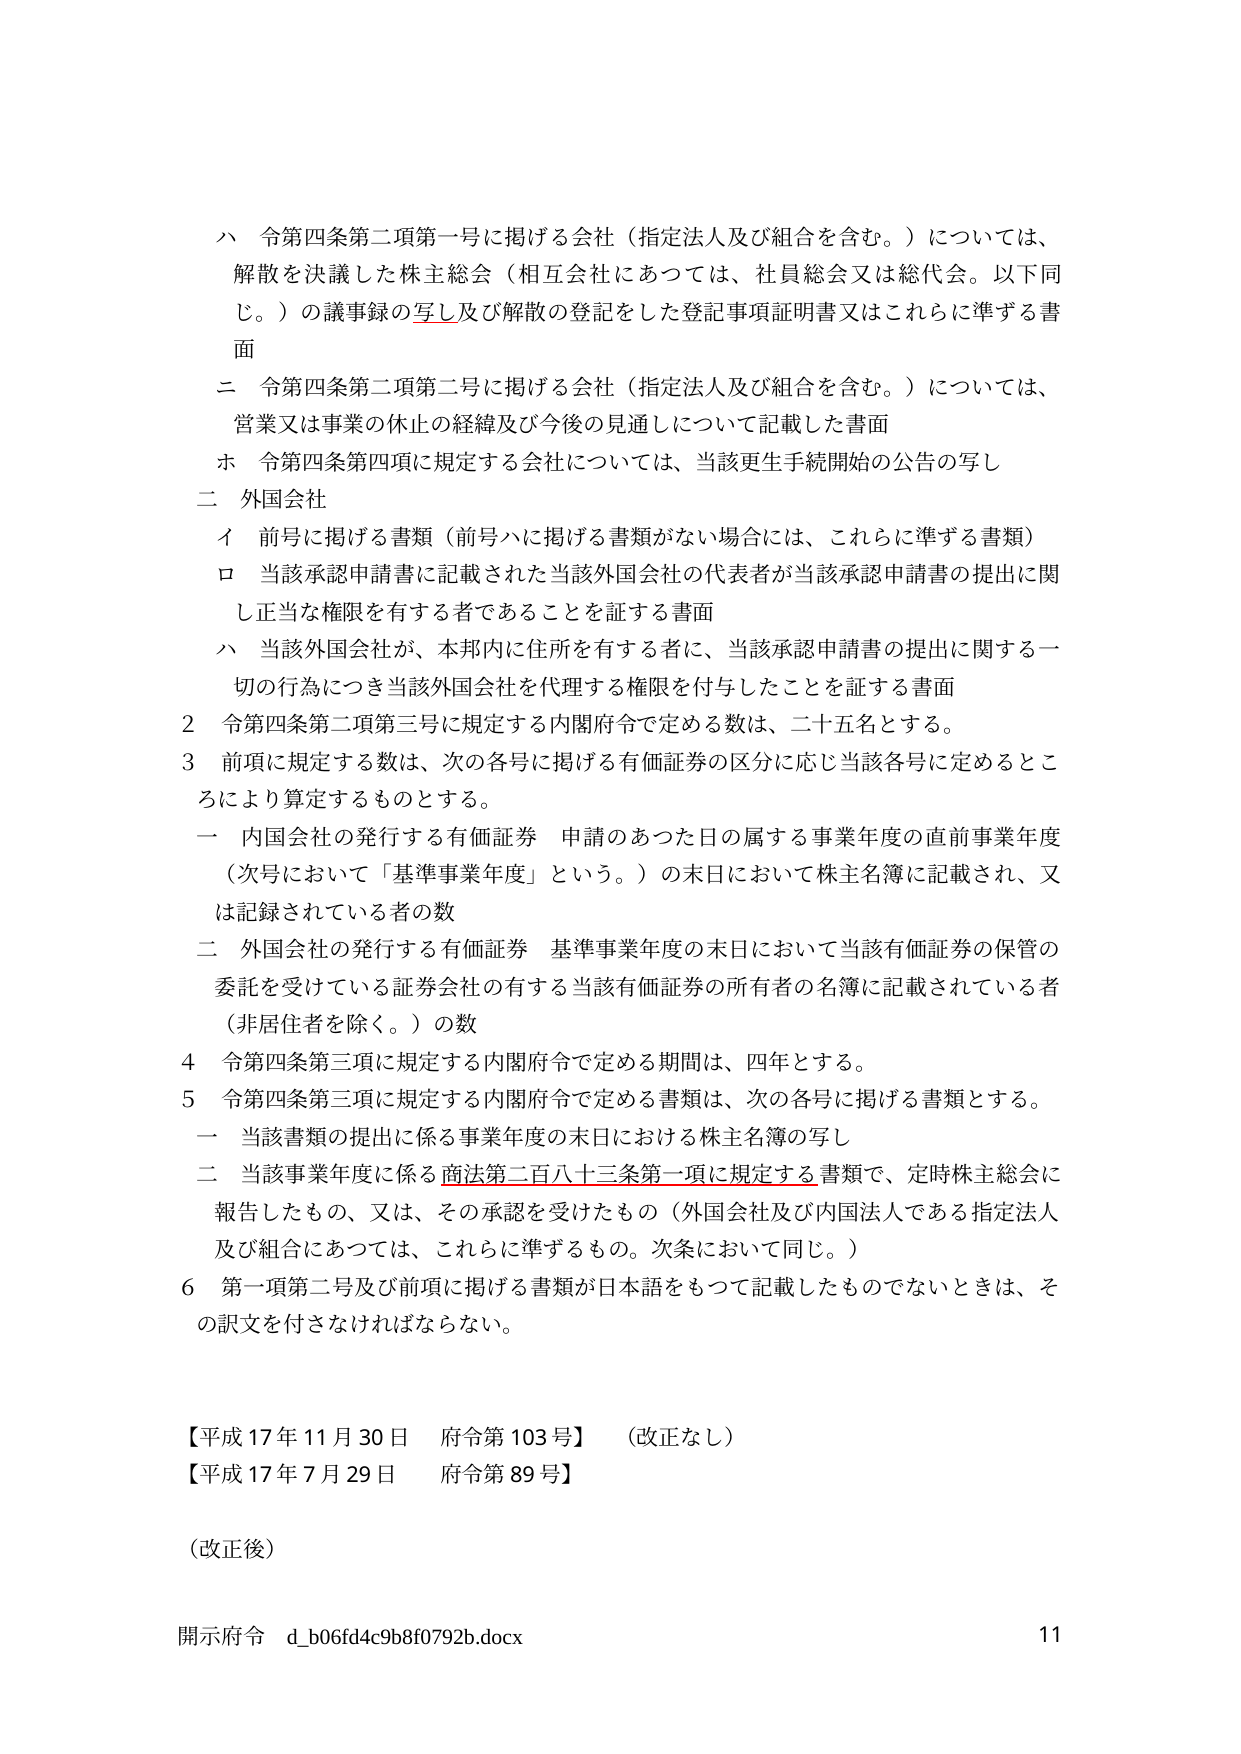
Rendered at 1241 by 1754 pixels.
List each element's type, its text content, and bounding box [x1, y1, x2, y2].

text 二 外国会社 [196, 479, 1063, 517]
text 一 内国会社の発行する有価証券 申請のあつた日の属する事業年度の直前事業年度（次号において「基準事業年度」という。）の末日において株主名簿に記載され、又は記録されている者の数 [196, 817, 1063, 929]
text 二 外国会社の発行する有価証券 基準事業年度の末日において当該有価証券の保管の委託を受けている証券会社の有する当該有価証券の所有者の名簿に記載されている者（非居住者を除く。）の数 [196, 929, 1063, 1042]
text ハ 当該外国会社が、本邦内に住所を有する者に、当該承認申請書の提出に関する一切の行為につき当該外国会社を代理する権限を付与したことを証する書面 [215, 629, 1063, 704]
text ハ 令第四条第二項第一号に掲げる会社（指定法人及び組合を含む。）については、解散を決議した株主総会（相互会社にあつては、社員総会又は総代会。以下同じ。）の議事録の写し及び解散の登記をした登記事項証明書又はこれらに準ずる書面 [215, 217, 1063, 367]
text （改正後） [177, 1529, 1063, 1567]
text ２ 令第四条第二項第三号に規定する内閣府令で定める数は、二十五名とする。 [177, 704, 1063, 742]
text ホ 令第四条第四項に規定する会社については、当該更生手続開始の公告の写し [215, 442, 1063, 479]
text ニ 令第四条第二項第二号に掲げる会社（指定法人及び組合を含む。）については、営業又は事業の休止の経緯及び今後の見通しについて記載した書面 [215, 367, 1063, 442]
text イ 前号に掲げる書類（前号ハに掲げる書類がない場合には、これらに準ずる書類） [215, 517, 1063, 554]
text 一 当該書類の提出に係る事業年度の末日における株主名簿の写し [196, 1117, 1063, 1154]
text ロ 当該承認申請書に記載された当該外国会社の代表者が当該承認申請書の提出に関し正当な権限を有する者であることを証する書面 [215, 554, 1063, 629]
text ６ 第一項第二号及び前項に掲げる書類が日本語をもつて記載したものでないときは、その訳文を付さなければならない。 [177, 1267, 1063, 1342]
text ３ 前項に規定する数は、次の各号に掲げる有価証券の区分に応じ当該各号に定めるところにより算定するものとする。 [177, 742, 1063, 817]
text ４ 令第四条第三項に規定する内閣府令で定める期間は、四年とする。 [177, 1042, 1063, 1079]
text 【平成17年11月30日 府令第103号】 （改正なし） [177, 1417, 1063, 1454]
text 【平成17年7月29日 府令第89号】 [177, 1454, 1063, 1492]
text ５ 令第四条第三項に規定する内閣府令で定める書類は、次の各号に掲げる書類とする。 [177, 1079, 1063, 1117]
text 二 当該事業年度に係る商法第二百八十三条第一項に規定する書類で、定時株主総会に報告したもの、又は、その承認を受けたもの（外国会社及び内国法人である指定法人及び組合にあつては、これらに準ずるもの。次条において同じ。） [196, 1154, 1063, 1267]
